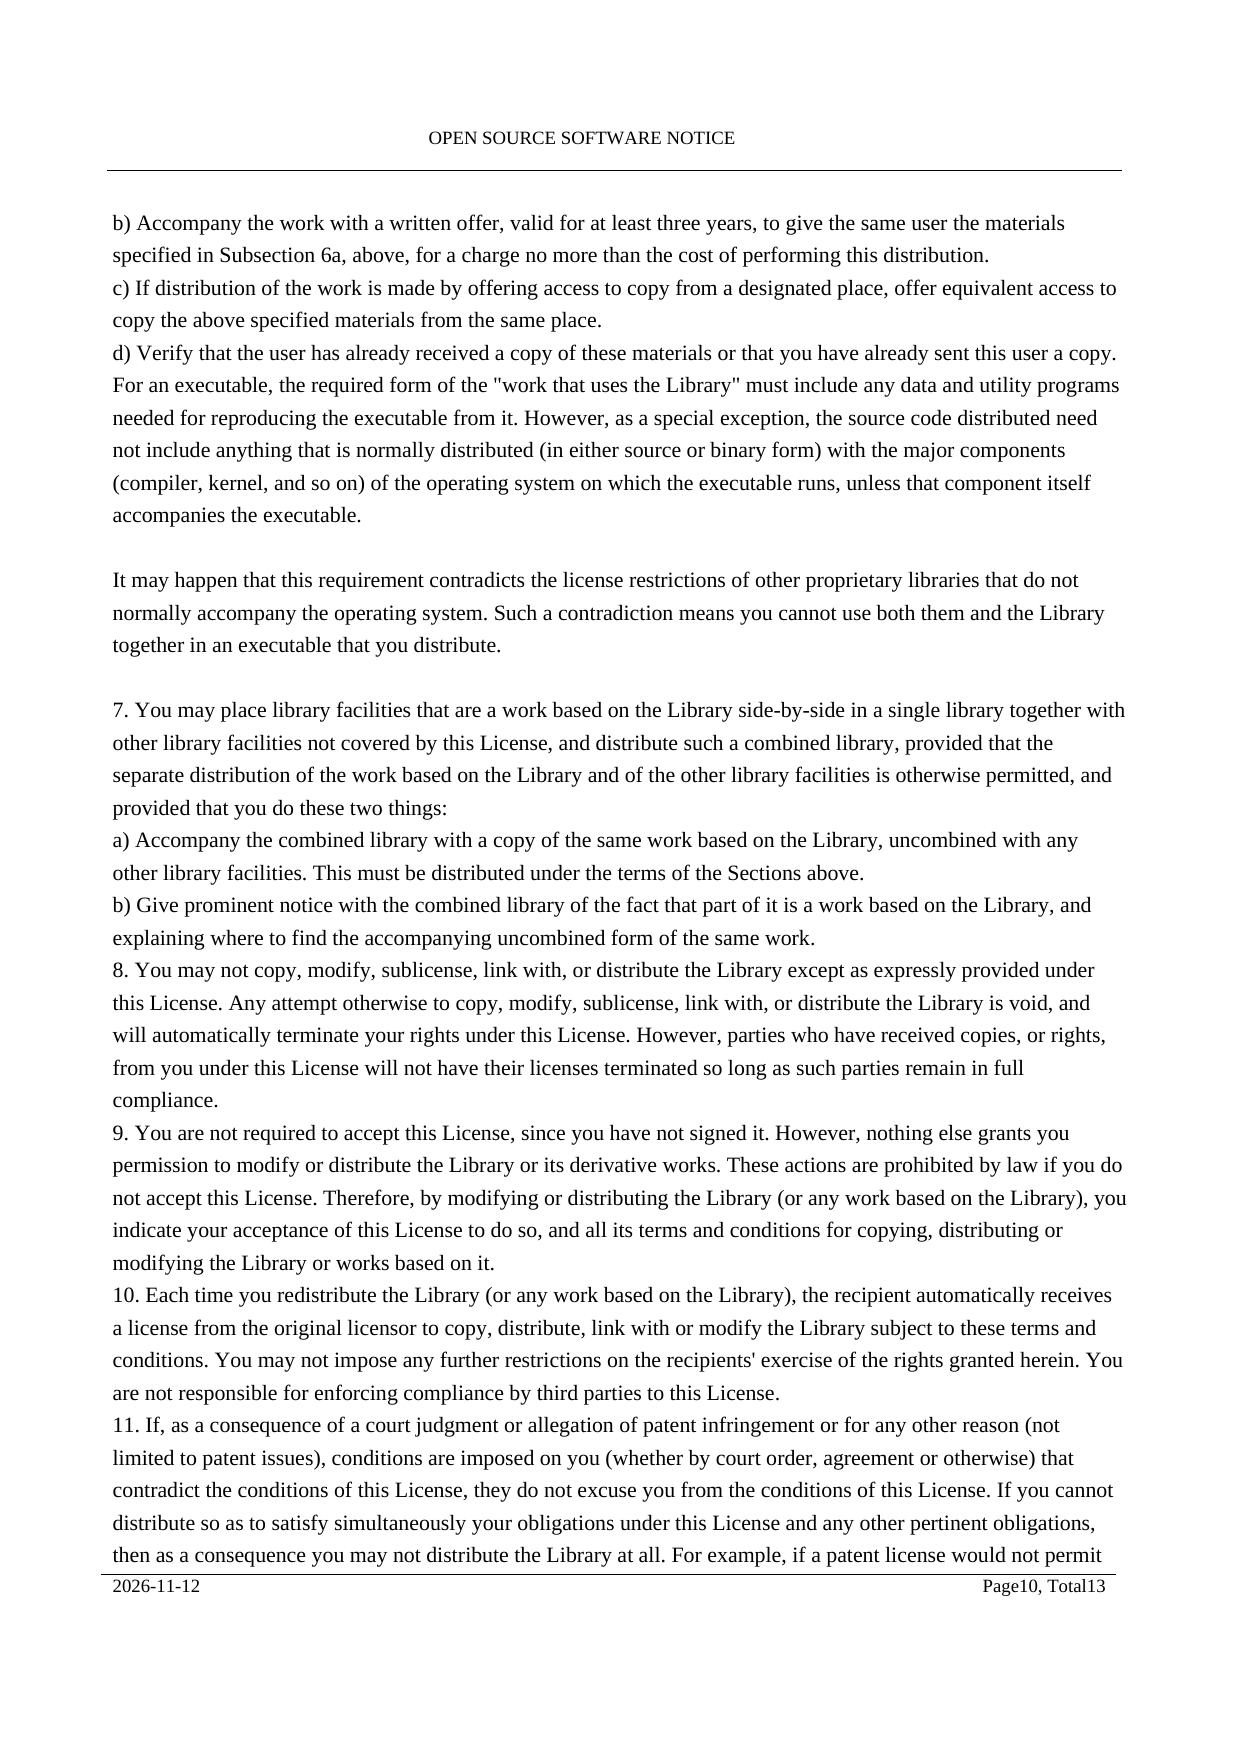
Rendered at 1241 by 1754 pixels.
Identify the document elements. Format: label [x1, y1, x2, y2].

text [112, 206, 1128, 1571]
